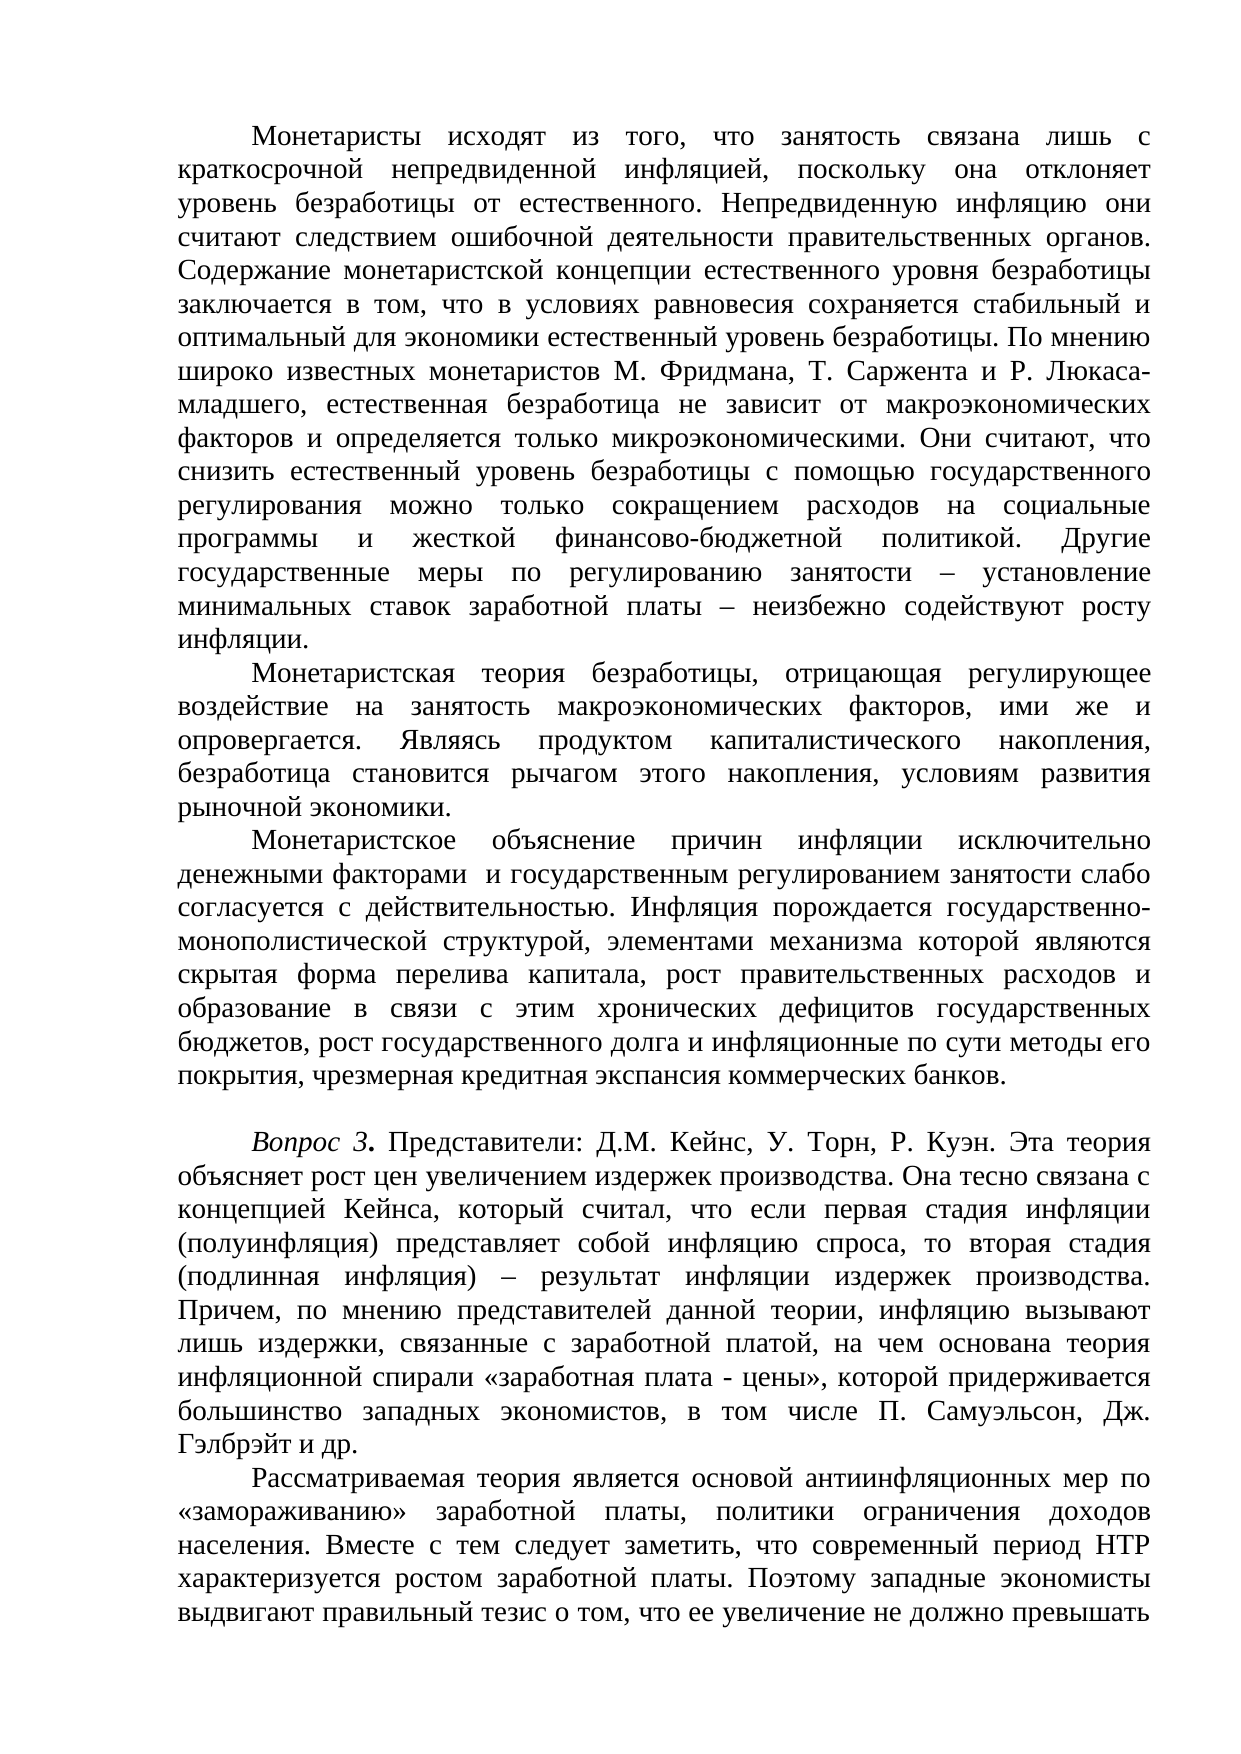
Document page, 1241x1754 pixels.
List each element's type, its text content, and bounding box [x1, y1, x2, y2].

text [177, 1460, 1152, 1627]
text Монетаристская теория безработицы, отрицающая регулирующее воздействие на занятость макроэкономических факторов, ими же и опровергается. Являясь продуктом капиталистического накопления, безработица становится рычагом этого накопления, условиям развития рыночной экономики. [177, 655, 1152, 822]
text Вопрос 3. Представители: Д.М. Кейнс, У. Торн, Р. Куэн. Эта теория объясняет рост цен увеличением издержек производства. Она тесно связана с концепцией Кейнса, который считал, что если первая стадия инфляции (полуинфляция) представляет собой инфляцию спроса, то вторая стадия (подлинная инфляция) – результат инфляции издержек производства. Причем, по мнению представителей данной теории, инфляцию вызывают лишь издержки, связанные с заработной платой, на чем основана теория инфляционной спирали «заработная плата - цены», которой придерживается большинство западных экономистов, в том числе П. Самуэльсон, Дж. Гэлбрэйт и др. [177, 1124, 1152, 1460]
text Монетаристское объяснение причин инфляции исключительно денежными факторами и государственным регулированием занятости слабо согласуется с действительностью. Инфляция порождается государственно-монополистической структурой, элементами механизма которой являются скрытая форма перелива капитала, рост правительственных расходов и образование в связи с этим хронических дефицитов государственных бюджетов, рост государственного долга и инфляционные по сути методы его покрытия, чрезмерная кредитная экспансия коммерческих банков. [177, 822, 1152, 1091]
text Монетаристы исходят из того, что занятость связана лишь с краткосрочной непредвиденной инфляцией, поскольку она отклоняет уровень безработицы от естественного. Непредвиденную инфляцию они считают следствием ошибочной деятельности правительственных органов. Содержание монетаристской концепции естественного уровня безработицы заключается в том, что в условиях равновесия сохраняется стабильный и оптимальный для экономики естественный уровень безработицы. По мнению широко известных монетаристов М. Фридмана, Т. Саржента и Р. Люкаса-младшего, естественная безработица не зависит от макроэкономических факторов и определяется только микроэкономическими. Они считают, что снизить естественный уровень безработицы с помощью государственного регулирования можно только сокращением расходов на социальные программы и жесткой финансово-бюджетной политикой. Другие государственные меры по регулированию занятости – установление минимальных ставок заработной платы – неизбежно содействуют росту инфляции. [177, 118, 1152, 655]
